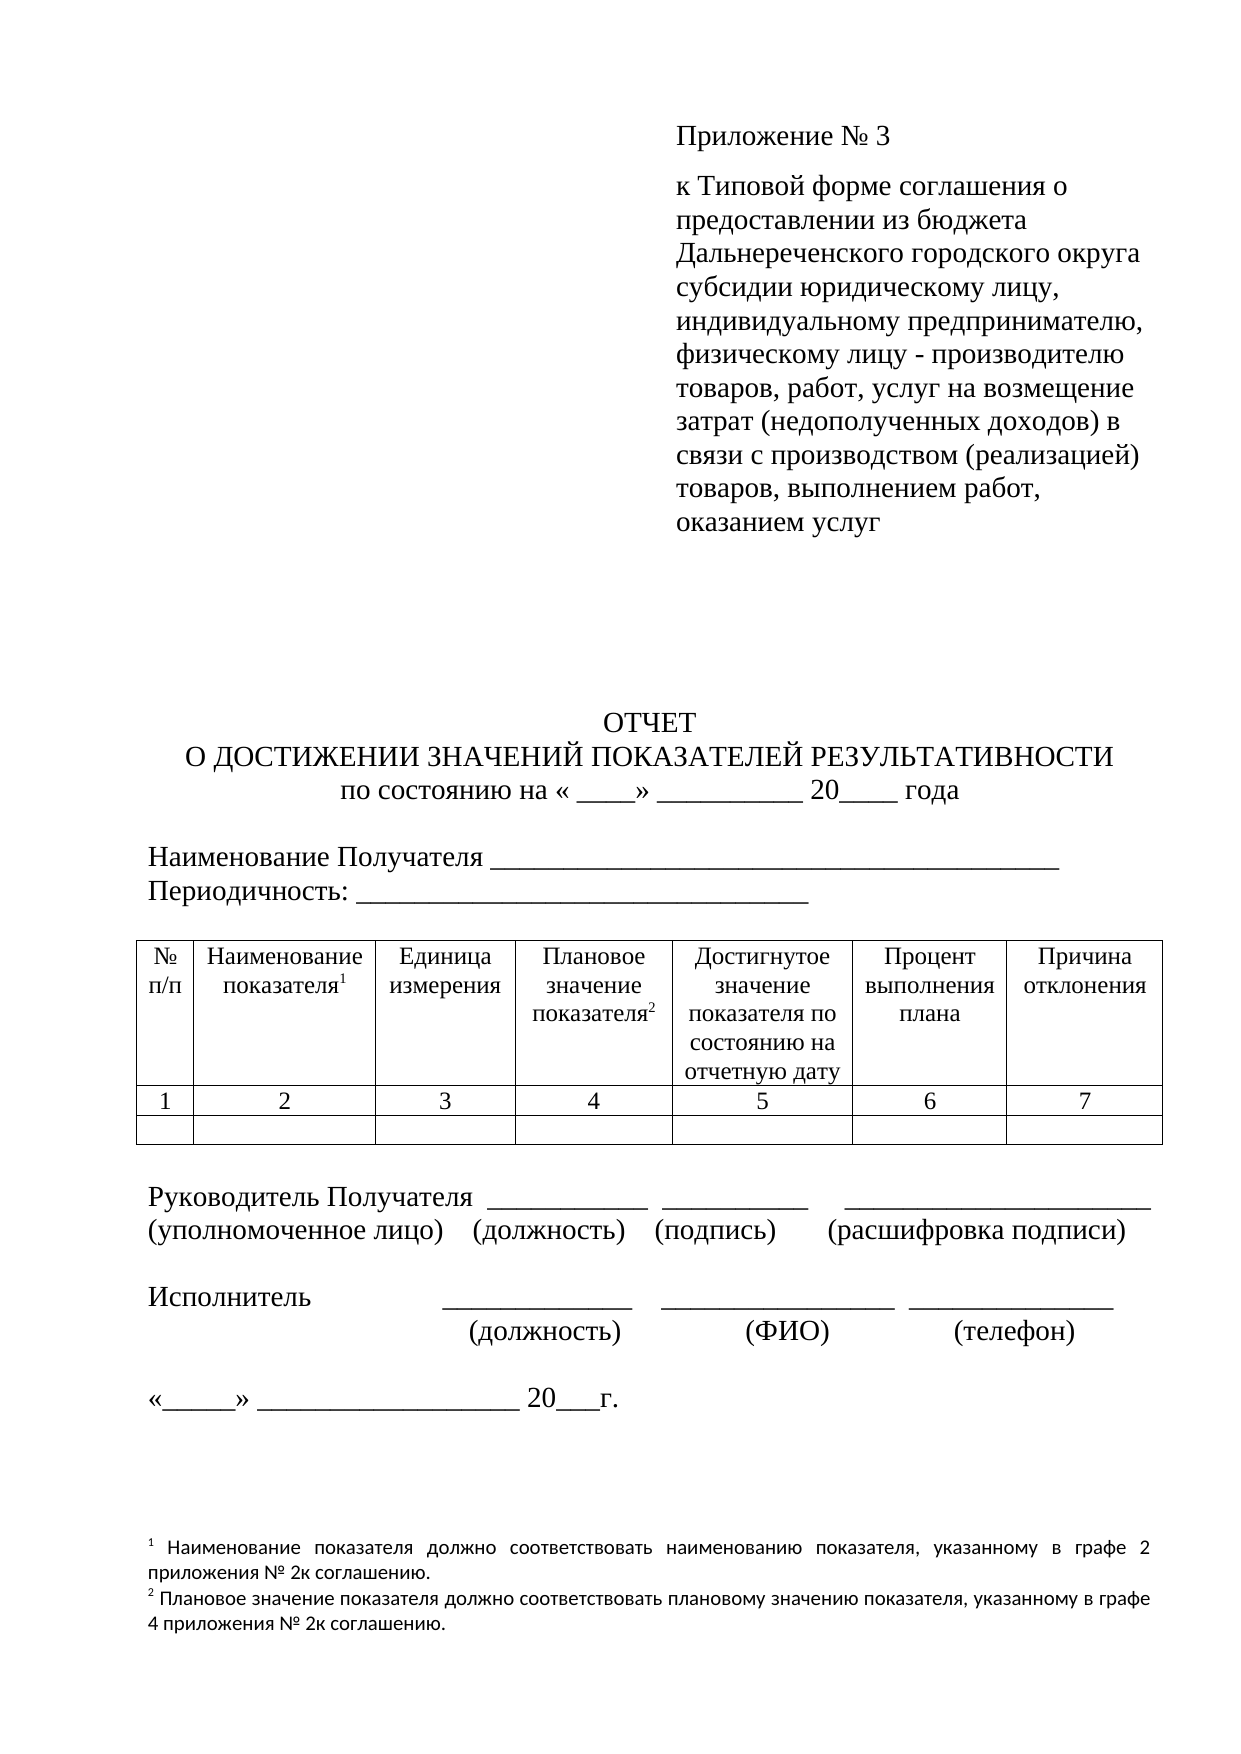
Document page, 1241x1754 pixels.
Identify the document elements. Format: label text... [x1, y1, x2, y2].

text Исполнитель _____________ ________________ ______________ [148, 1279, 1152, 1313]
table_cell 5 [673, 1086, 852, 1114]
table_header Наименование показателя [194, 941, 375, 1085]
table_header Достигнутое значение показателя по состоянию на отчетную дату [673, 941, 852, 1085]
table_header Причина отклонения [1007, 941, 1162, 1085]
table_cell 3 [376, 1086, 515, 1114]
table_header Плановое значение показателя [516, 941, 672, 1085]
table_header Процент выполнения плана [853, 941, 1006, 1085]
table_cell 7 [1007, 1086, 1162, 1114]
text Наименование Получателя _______________________________________ [148, 839, 1152, 873]
text ОТЧЕТ [148, 705, 1152, 739]
table_cell [1007, 1116, 1162, 1144]
table_cell 6 [853, 1086, 1006, 1114]
table_cell 1 [137, 1086, 193, 1114]
table_header Единица измерения [376, 941, 515, 1085]
table_cell [137, 1116, 193, 1144]
table_cell 2 [194, 1086, 375, 1114]
table_header № п/п [137, 941, 193, 1085]
table_header Приложение № 3 к Типовой форме соглашения о предоставлении из бюджета Дальнереченского городского округа субсидии юридическому лицу, индивидуальному предпринимателю, физическому лицу - производителю товаров, работ, услуг на возмещение затрат (недополученных доходов) в связи с производством (реализацией) товаров, выполнением работ, оказанием услуг [665, 118, 1163, 571]
text Руководитель Получателя ___________ __________ _____________________ [148, 1179, 1152, 1212]
table_cell [673, 1116, 852, 1144]
text Периодичность: _______________________________ [148, 873, 1152, 906]
text «_____» __________________ 20___г. [148, 1380, 1152, 1414]
text по состоянию на « ____» __________ 20____ года [148, 772, 1152, 806]
table_cell [376, 1116, 515, 1144]
text (должность) (ФИО) (телефон) [148, 1313, 1152, 1347]
text О ДОСТИЖЕНИИ ЗНАЧЕНИЙ ПОКАЗАТЕЛЕЙ РЕЗУЛЬТАТИВНОСТИ [148, 739, 1152, 772]
table_cell [853, 1116, 1006, 1144]
table_cell 4 [516, 1086, 672, 1114]
table_cell [194, 1116, 375, 1144]
table_cell [516, 1116, 672, 1144]
text (уполномоченное лицо) (должность) (подпись) (расшифровка подписи) [148, 1212, 1152, 1246]
